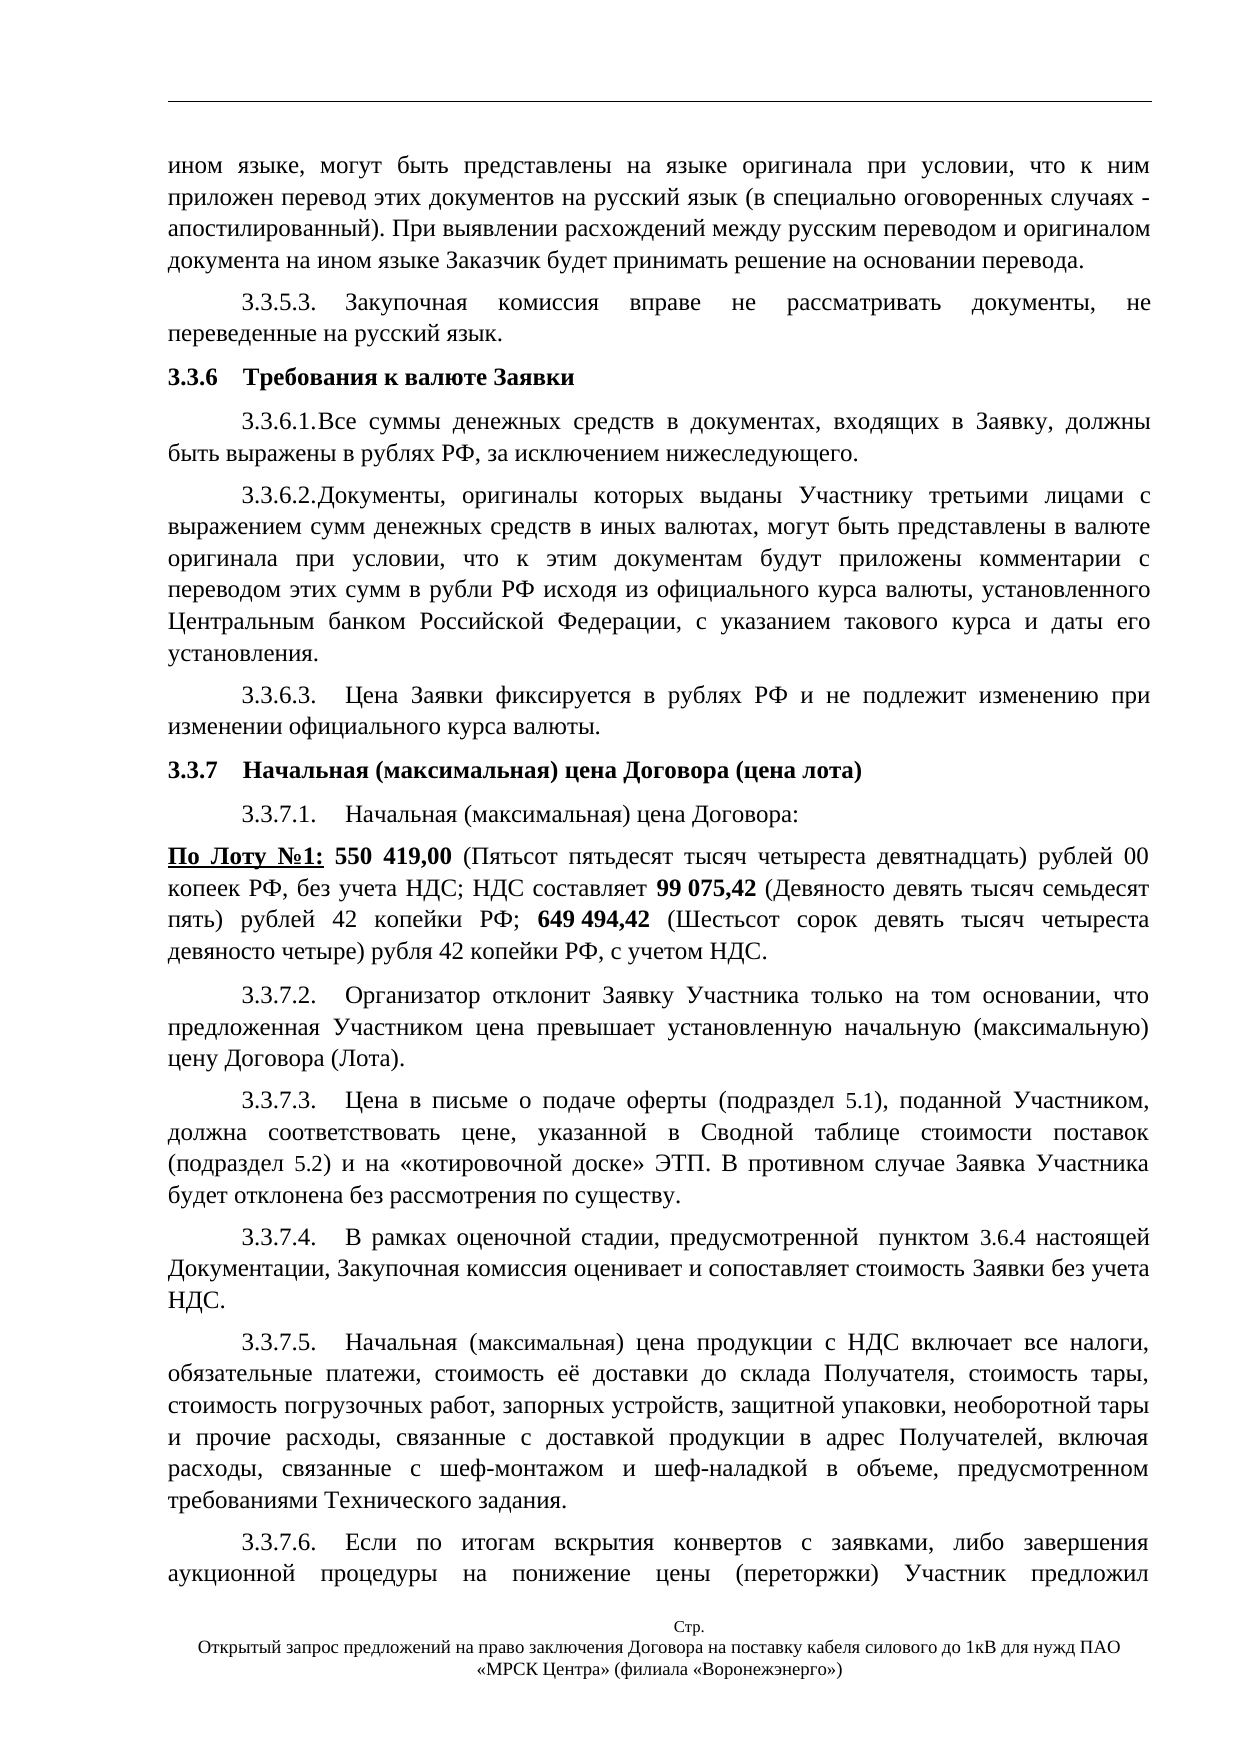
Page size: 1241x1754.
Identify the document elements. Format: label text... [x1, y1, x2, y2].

list Организатор отклонит Заявку Участника только на том основании, что предложенная Участником цена превышает установленную начальную (максимальную) цену Договора (Лота). [168, 980, 1150, 1072]
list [168, 1527, 1150, 1587]
list Начальная (максимальная) цена Договора: [168, 799, 1150, 828]
list Цена в письме о подаче оферты (подраздел 5.1), поданной Участником, должна соответствовать цене, указанной в Сводной таблице стоимости поставок (подраздел 5.2) и на «котировочной доске» ЭТП. В противном случае Заявка Участника будет отклонена без рассмотрения по существу. [168, 1085, 1150, 1209]
list В рамках оценочной стадии, предусмотренной пунктом 3.6.4 настоящей Документации, Закупочная комиссия оценивает и сопоставляет стоимость Заявки без учета НДС. [168, 1222, 1150, 1314]
list Документы, оригиналы которых выданы Участнику третьими лицами с выражением сумм денежных средств в иных валютах, могут быть представлены в валюте оригинала при условии, что к этим документам будут приложены комментарии с переводом этих сумм в рубли РФ исходя из официального курса валюты, установленного Центральным банком Российской Федерации, с указанием такового курса и даты его установления. [168, 480, 1152, 666]
list Начальная (максимальная) цена продукции с НДС включает все налоги, обязательные платежи, стоимость её доставки до склада Получателя, стоимость тары, стоимость погрузочных работ, запорных устройств, защитной упаковки, необоротной тары и прочие расходы, связанные с доставкой продукции в адрес Получателей, включая расходы, связанные с шеф-монтажом и шеф-наладкой в объеме, предусмотренном требованиями Технического задания. [168, 1327, 1150, 1513]
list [168, 150, 1152, 273]
list Закупочная комиссия вправе не рассматривать документы, не переведенные на русский язык. [168, 287, 1152, 347]
list Все суммы денежных средств в документах, входящих в Заявку, должны быть выражены в рублях РФ, за исключением нижеследующего. [168, 406, 1152, 467]
list Цена Заявки фиксируется в рублях РФ и не подлежит изменению при изменении официального курса валюты. [168, 680, 1152, 740]
subtitle Требования к валюте Заявки [168, 362, 1152, 391]
text По Лоту №1: 550 419,00 (Пятьсот пятьдесят тысяч четыреста девятнадцать) рублей 00 копеек РФ, без учета НДС; НДС составляет 99 075,42 (Девяносто девять тысяч семьдесят пять) рублей 42 копейки РФ; 649 494,42 (Шестьсот сорок девять тысяч четыреста девяносто четыре) рубля 42 копейки РФ, с учетом НДС. [168, 841, 1150, 965]
subtitle Начальная (максимальная) цена Договора (цена лота) [168, 755, 1152, 784]
